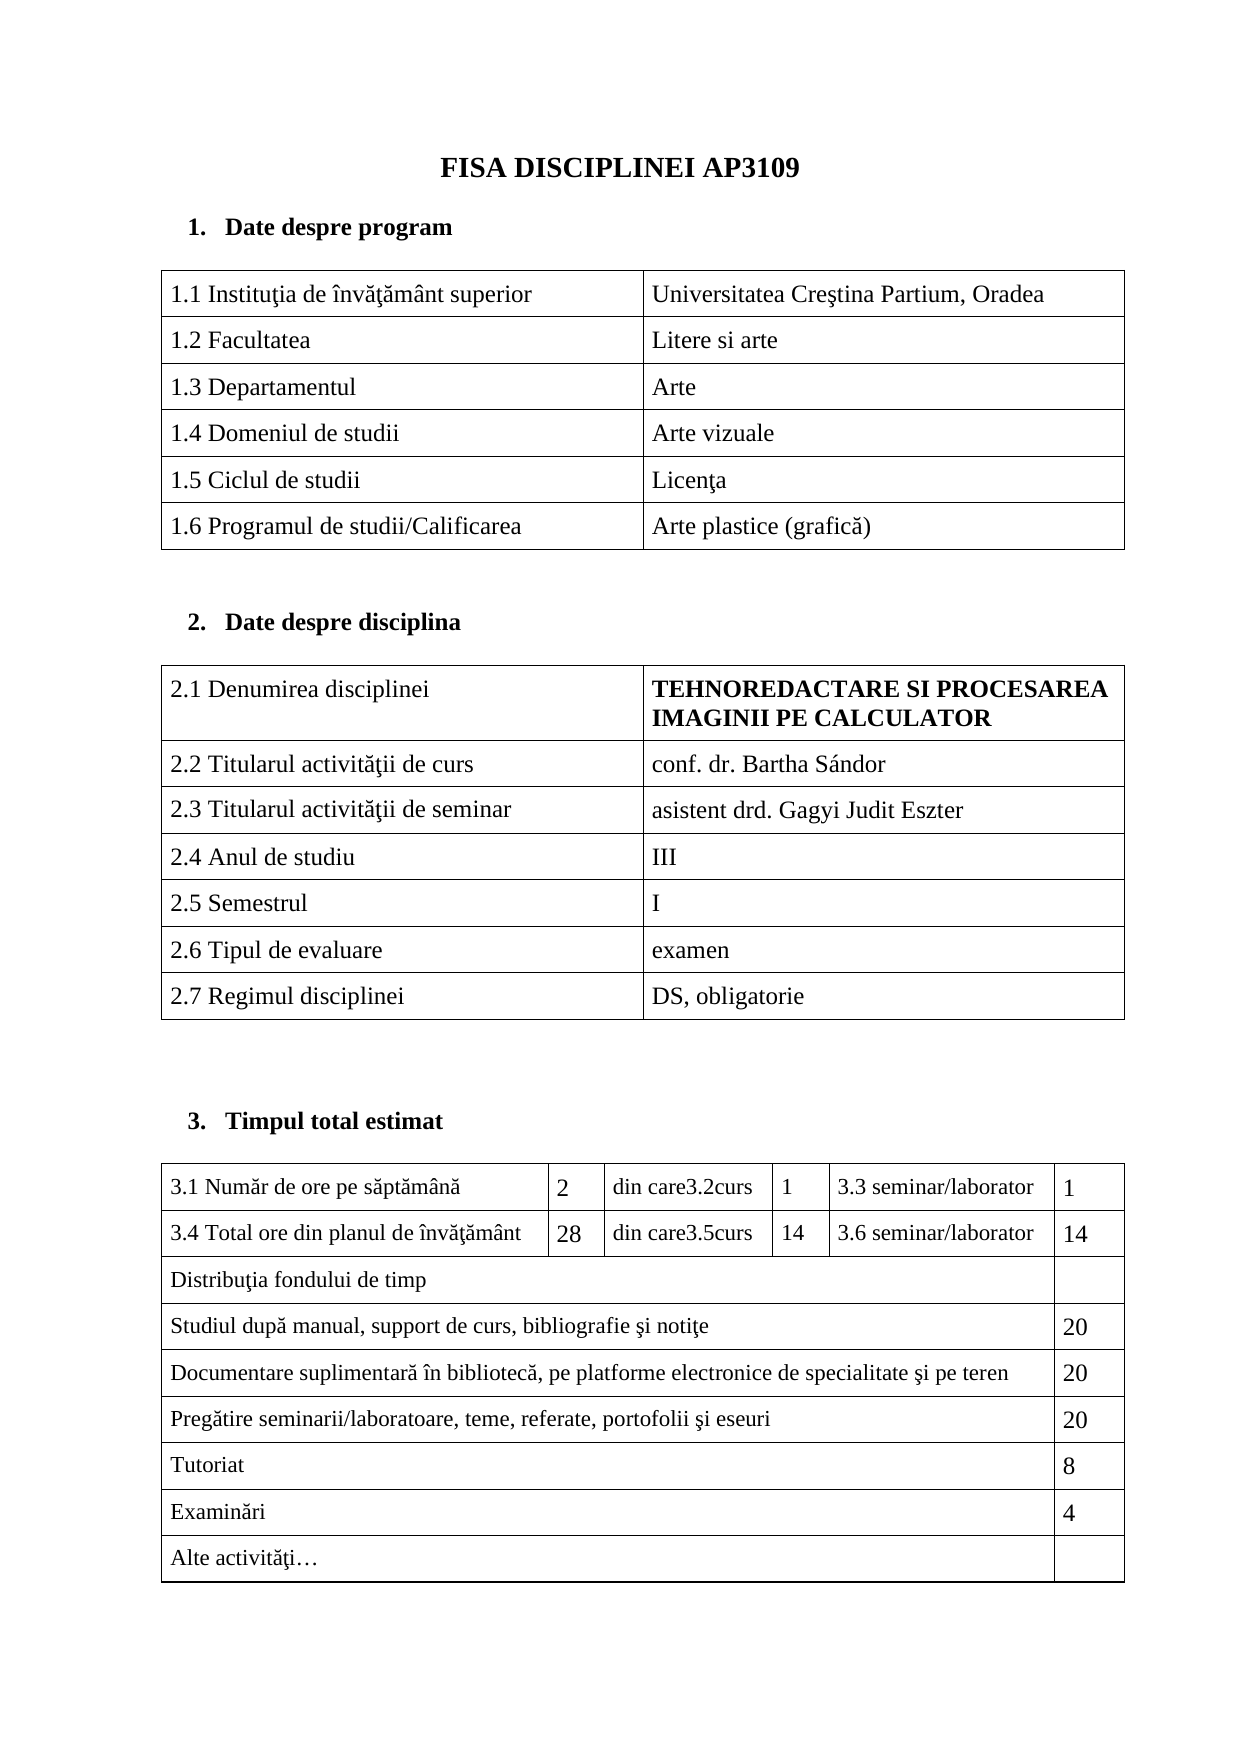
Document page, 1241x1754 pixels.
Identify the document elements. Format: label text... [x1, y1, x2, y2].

table_header 2.1 Denumirea disciplinei [162, 666, 643, 740]
list Timpul total estimat [187, 1106, 1090, 1134]
table_cell Arte vizuale [644, 410, 1124, 456]
table_cell [1055, 1257, 1124, 1303]
table_header 3.3 seminar/laborator [830, 1164, 1054, 1210]
table_cell 14 [1055, 1211, 1124, 1256]
table_cell Examinări [162, 1490, 1054, 1535]
table_cell 2.6 Tipul de evaluare [162, 927, 643, 972]
table_cell din care3.5curs [605, 1211, 772, 1256]
table_cell asistent drd. Gagyi Judit Eszter [644, 787, 1124, 833]
table_cell 2.3 Titularul activităţii de seminar [162, 787, 643, 833]
table_cell 14 [773, 1211, 829, 1256]
table_cell 2.2 Titularul activităţii de curs [162, 741, 643, 786]
table_cell 3.4 Total ore din planul de învăţământ [162, 1211, 548, 1256]
table_cell examen [644, 927, 1124, 972]
table_header 3.1 Număr de ore pe săptămână [162, 1164, 548, 1210]
table_cell Documentare suplimentară în bibliotecă, pe platforme electronice de specialitate şi pe teren [162, 1350, 1054, 1396]
table_cell 1.4 Domeniul de studii [162, 410, 643, 456]
table_cell 1.3 Departamentul [162, 364, 643, 409]
table_cell 8 [1055, 1443, 1124, 1488]
table_cell 1.6 Programul de studii/Calificarea [162, 503, 643, 548]
table_header 2 [549, 1164, 604, 1210]
table_header 1.1 Instituţia de învăţământ superior [162, 271, 643, 316]
table_cell 28 [549, 1211, 604, 1256]
table_cell I [644, 880, 1124, 926]
table_cell 2.7 Regimul disciplinei [162, 973, 643, 1018]
list Date despre disciplina [187, 607, 1090, 636]
table_cell 1.2 Facultatea [162, 317, 643, 363]
table_cell III [644, 834, 1124, 879]
table_cell [1055, 1536, 1124, 1581]
table_cell 3.6 seminar/laborator [830, 1211, 1054, 1256]
table_header TEHNOREDACTARE SI PROCESAREA IMAGINII PE CALCULATOR [644, 666, 1124, 740]
table_cell Licenţa [644, 457, 1124, 502]
table_cell 4 [1055, 1490, 1124, 1535]
text FISA DISCIPLINEI AP3109 [150, 150, 1090, 183]
table_cell Studiul după manual, support de curs, bibliografie şi notiţe [162, 1304, 1054, 1349]
table_header Universitatea Creştina Partium, Oradea [644, 271, 1124, 316]
table_header 1 [773, 1164, 829, 1210]
table_header 1 [1055, 1164, 1124, 1210]
table_cell Distribuţia fondului de timp [162, 1257, 1054, 1303]
table_cell Pregătire seminarii/laboratoare, teme, referate, portofolii şi eseuri [162, 1397, 1054, 1442]
table_cell 1.5 Ciclul de studii [162, 457, 643, 502]
table_cell 20 [1055, 1304, 1124, 1349]
table_cell Tutoriat [162, 1443, 1054, 1488]
table_cell Litere si arte [644, 317, 1124, 363]
table_cell DS, obligatorie [644, 973, 1124, 1018]
table_cell Arte [644, 364, 1124, 409]
table_cell conf. dr. Bartha Sándor [644, 741, 1124, 786]
table_header din care3.2curs [605, 1164, 772, 1210]
table_cell Alte activităţi… [162, 1536, 1054, 1581]
table_cell Arte plastice (grafică) [644, 503, 1124, 548]
table_cell 2.5 Semestrul [162, 880, 643, 926]
table_cell 2.4 Anul de studiu [162, 834, 643, 879]
table_cell 20 [1055, 1397, 1124, 1442]
table_cell 20 [1055, 1350, 1124, 1396]
list Date despre program [187, 212, 1090, 241]
